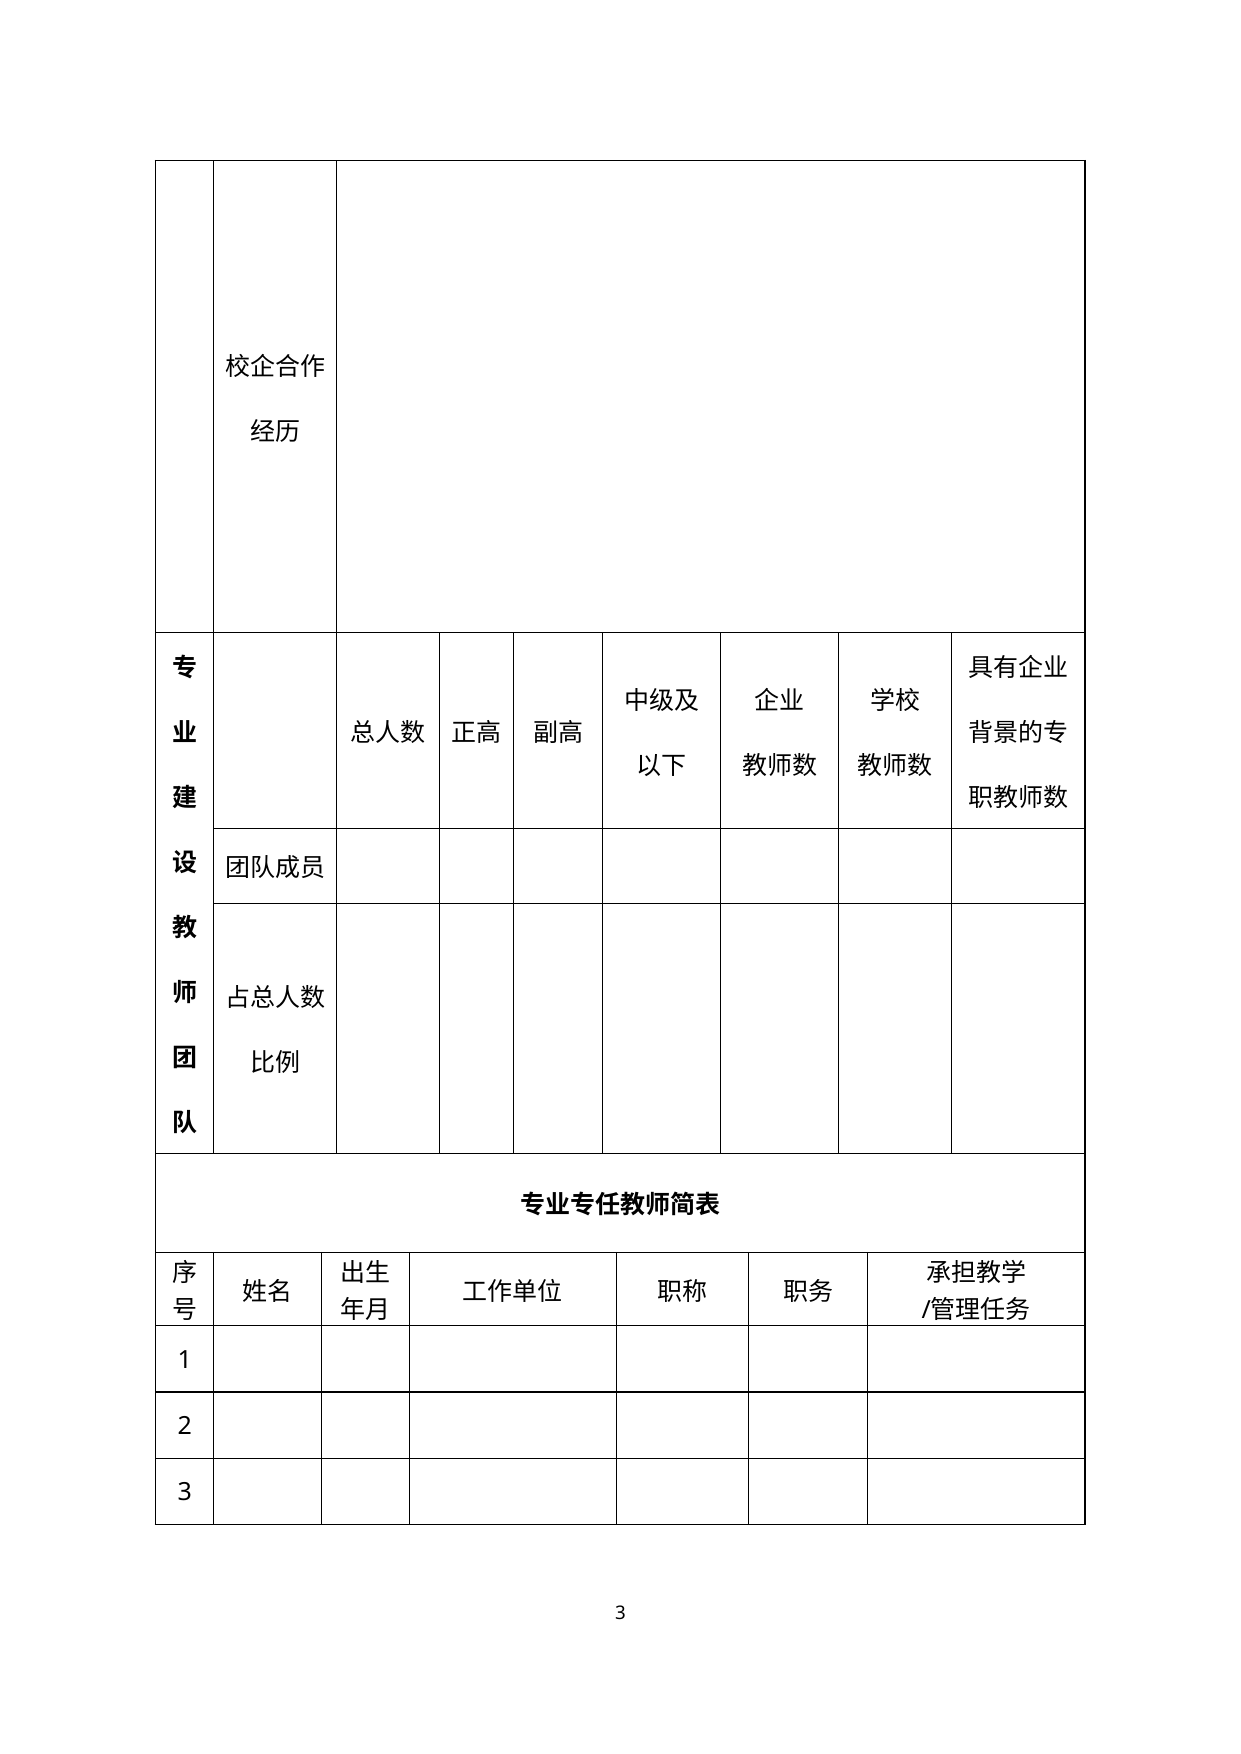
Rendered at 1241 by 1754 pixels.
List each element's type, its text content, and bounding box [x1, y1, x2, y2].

table_cell [410, 1326, 616, 1391]
table_cell [337, 161, 1084, 632]
table_cell 承担教学 /管理任务 [868, 1253, 1084, 1325]
table_cell [617, 1459, 748, 1523]
table_cell [514, 829, 602, 903]
table_cell [868, 1459, 1084, 1523]
table_cell 专业建设教师团队 [156, 633, 213, 1153]
table_cell 工作单位 [410, 1253, 616, 1325]
table_cell [603, 904, 720, 1153]
table_cell 副高 [514, 633, 602, 828]
table_cell 专业专任教师简表 [156, 1154, 1084, 1252]
table_cell 占总人数比例 [214, 904, 336, 1153]
table_cell [322, 1326, 409, 1391]
table_cell [721, 829, 838, 903]
table_cell [749, 1326, 867, 1391]
table_cell 职称 [617, 1253, 748, 1325]
table_cell [322, 1393, 409, 1457]
table_cell [839, 829, 951, 903]
table_cell [952, 829, 1084, 903]
table_cell 3 [156, 1459, 213, 1523]
table_cell [337, 829, 439, 903]
table_cell 校企合作经历 [214, 161, 336, 632]
table_cell [410, 1459, 616, 1523]
table_cell 序号 [156, 1253, 213, 1325]
table_cell 2 [156, 1393, 213, 1457]
table_cell [749, 1393, 867, 1457]
table_cell [617, 1326, 748, 1391]
table_cell [749, 1459, 867, 1523]
table_cell [322, 1459, 409, 1523]
table_cell [337, 904, 439, 1153]
table_cell 职务 [749, 1253, 867, 1325]
table_cell [214, 633, 336, 828]
table_cell [214, 1459, 321, 1523]
table_cell 中级及以下 [603, 633, 720, 828]
table_cell 具有企业背景的专职教师数 [952, 633, 1084, 828]
table_cell 学校 教师数 [839, 633, 951, 828]
table_cell 总人数 [337, 633, 439, 828]
table_cell [617, 1393, 748, 1457]
table_cell [214, 1393, 321, 1457]
table_cell 姓名 [214, 1253, 321, 1325]
table_cell 团队成员 [214, 829, 336, 903]
table_cell [410, 1393, 616, 1457]
table_cell [839, 904, 951, 1153]
table_cell [721, 904, 838, 1153]
table_cell [440, 904, 513, 1153]
table_cell [440, 829, 513, 903]
table_cell [868, 1326, 1084, 1391]
table_cell 企业 教师数 [721, 633, 838, 828]
table_cell 出生年月 [322, 1253, 409, 1325]
table_cell [868, 1393, 1084, 1457]
table_cell 1 [156, 1326, 213, 1391]
table_cell [603, 829, 720, 903]
table_cell [952, 904, 1084, 1153]
table_cell [514, 904, 602, 1153]
table_cell [214, 1326, 321, 1391]
table_cell 正高 [440, 633, 513, 828]
